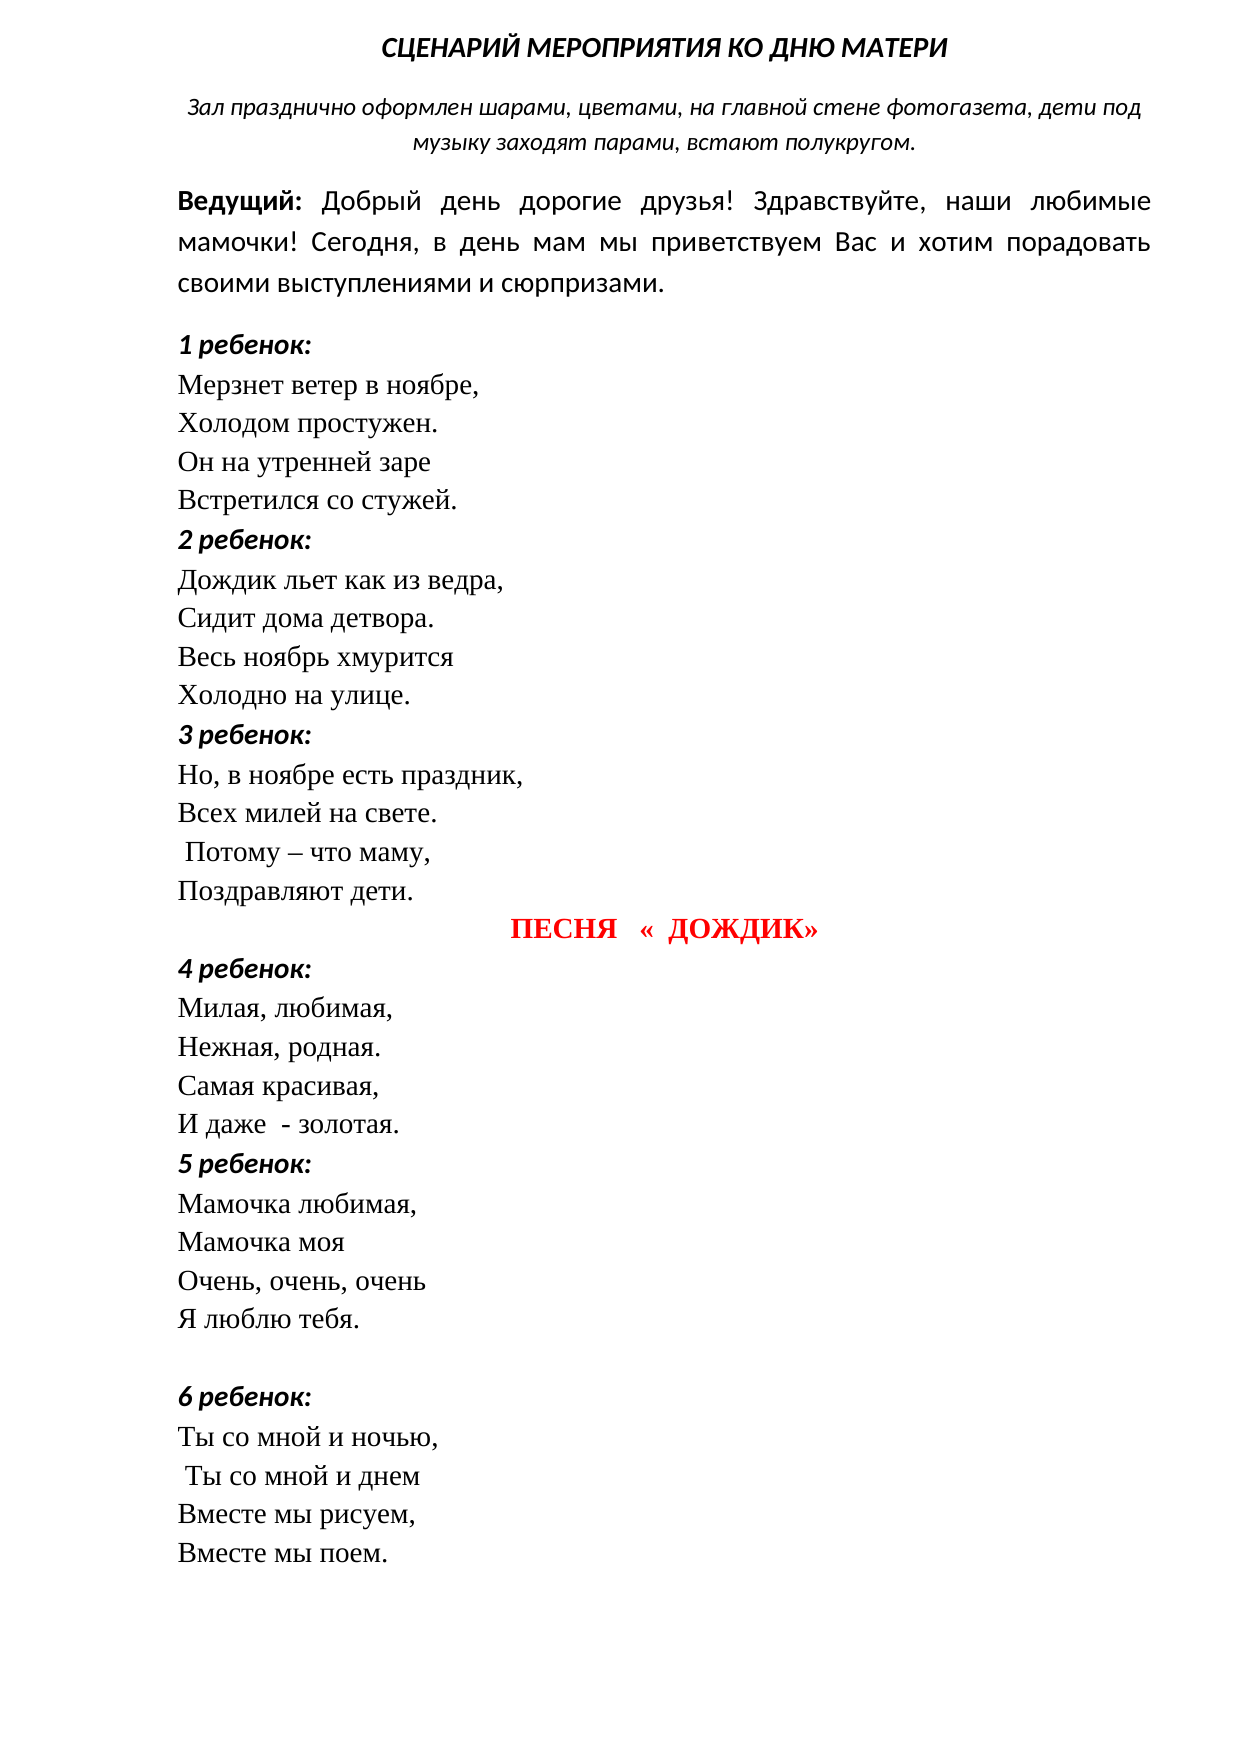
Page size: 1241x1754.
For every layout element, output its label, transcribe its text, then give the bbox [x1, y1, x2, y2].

text Встретился со стужей. [177, 482, 1152, 516]
text Самая красивая, [177, 1068, 1152, 1101]
text 3 ребенок: [177, 716, 1152, 752]
text Поздравляют дети. [177, 873, 1152, 906]
text Холодом простужен. [177, 405, 1152, 439]
text Очень, очень, очень [177, 1263, 1152, 1296]
text Вместе мы поем. [177, 1535, 1152, 1568]
text 6 ребенок: [177, 1378, 1152, 1414]
text Весь ноябрь хмурится [177, 639, 1152, 672]
text Мамочка моя [177, 1224, 1152, 1258]
text Всех милей на свете. [177, 796, 1152, 829]
text 1 ребенок: [177, 326, 1152, 361]
text Холодно на улице. [177, 677, 1152, 711]
text Но, в ноябре есть праздник, [177, 757, 1152, 791]
text И даже - золотая. [177, 1106, 1152, 1140]
text Нежная, родная. [177, 1029, 1152, 1063]
text Дождик льет как из ведра, [177, 562, 1152, 595]
text ПЕСНЯ « ДОЖДИК» [177, 911, 1152, 945]
text Мерзнет ветер в ноябре, [177, 367, 1152, 400]
text Сидит дома детвора. [177, 600, 1152, 634]
text 4 ребенок: [177, 950, 1152, 985]
text Милая, любимая, [177, 991, 1152, 1024]
text Потому – что маму, [177, 834, 1152, 868]
text Вместе мы рисуем, [177, 1496, 1152, 1530]
text Мамочка любимая, [177, 1186, 1152, 1219]
text Ты со мной и днем [177, 1458, 1152, 1491]
text 5 ребенок: [177, 1145, 1152, 1180]
text Он на утренней заре [177, 444, 1152, 477]
text Я люблю тебя. [177, 1301, 1152, 1335]
text СЦЕНАРИЙ МЕРОПРИЯТИЯ КО ДНЮ МАТЕРИ [177, 29, 1152, 65]
text Ведущий: Добрый день дорогие друзья! Здравствуйте, наши любимые мамочки! Сегодня, в день мам мы приветствуем Вас и хотим порадовать своими выступлениями и сюрпризами. [177, 182, 1152, 300]
text Ты со мной и ночью, [177, 1419, 1152, 1453]
text Зал празднично оформлен шарами, цветами, на главной стене фотогазета, дети под музыку заходят парами, встают полукругом. [177, 91, 1152, 157]
text 2 ребенок: [177, 521, 1152, 557]
